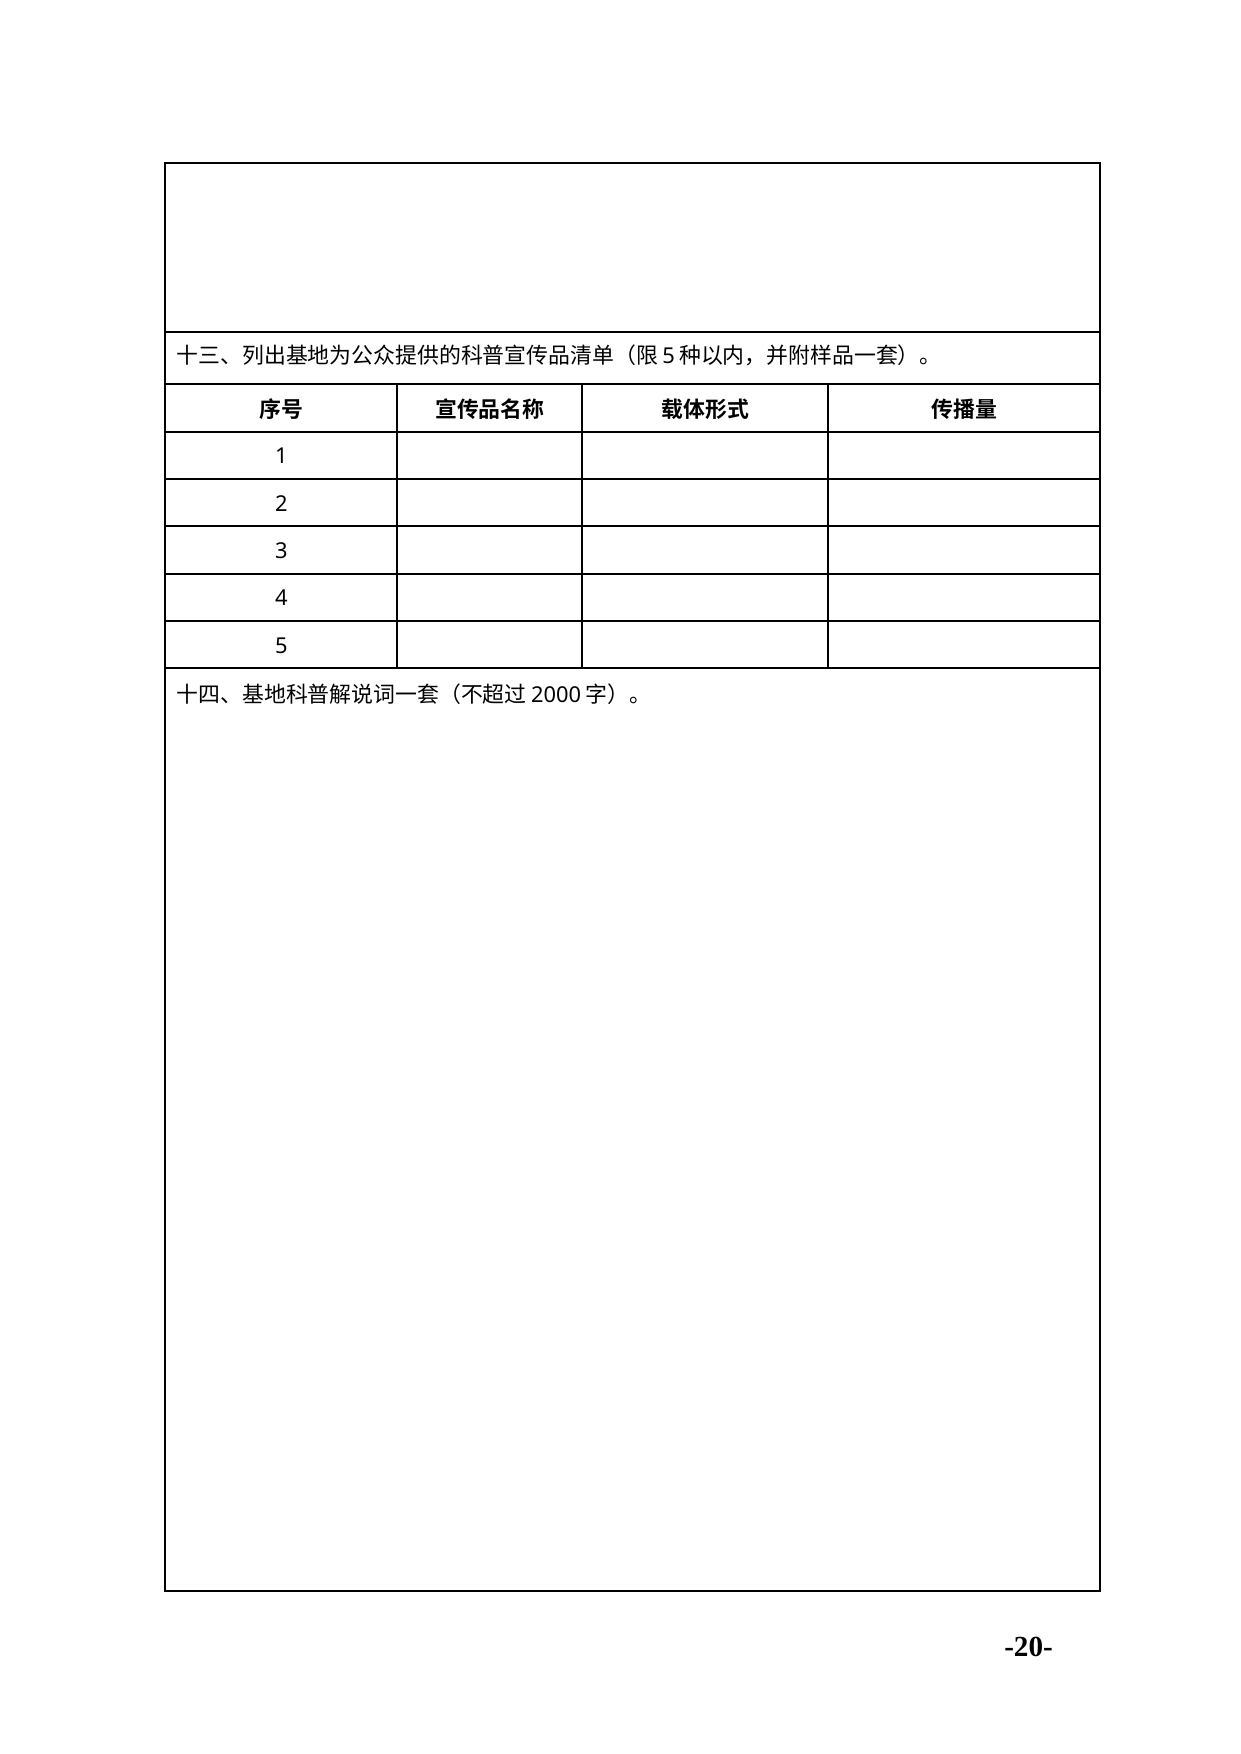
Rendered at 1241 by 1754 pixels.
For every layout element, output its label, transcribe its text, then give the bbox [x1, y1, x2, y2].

table_cell [829, 575, 1099, 620]
table_cell 十三、列出基地为公众提供的科普宣传品清单（限5种以内，并附样品一套）。 [166, 333, 1099, 383]
table_cell [398, 622, 581, 667]
table_cell 3 [166, 527, 396, 572]
table_cell [398, 480, 581, 525]
table_cell [829, 527, 1099, 572]
table_cell [583, 575, 827, 620]
table_cell 4 [166, 575, 396, 620]
table_cell [583, 480, 827, 525]
table_cell [398, 527, 581, 572]
table_cell 宣传品名称 [398, 385, 581, 431]
table_cell 载体形式 [583, 385, 827, 431]
table_cell [398, 433, 581, 478]
table_cell [829, 622, 1099, 667]
table_cell 2 [166, 480, 396, 525]
table_cell 传播量 [829, 385, 1099, 431]
table_cell [398, 575, 581, 620]
table_cell 5 [166, 622, 396, 667]
table_cell [583, 433, 827, 478]
table_cell 序号 [166, 385, 396, 431]
table_cell [829, 480, 1099, 525]
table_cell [166, 164, 1099, 331]
table_cell 1 [166, 433, 396, 478]
table_cell [583, 622, 827, 667]
table_cell [829, 433, 1099, 478]
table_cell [166, 669, 1099, 1590]
table_cell [583, 527, 827, 572]
